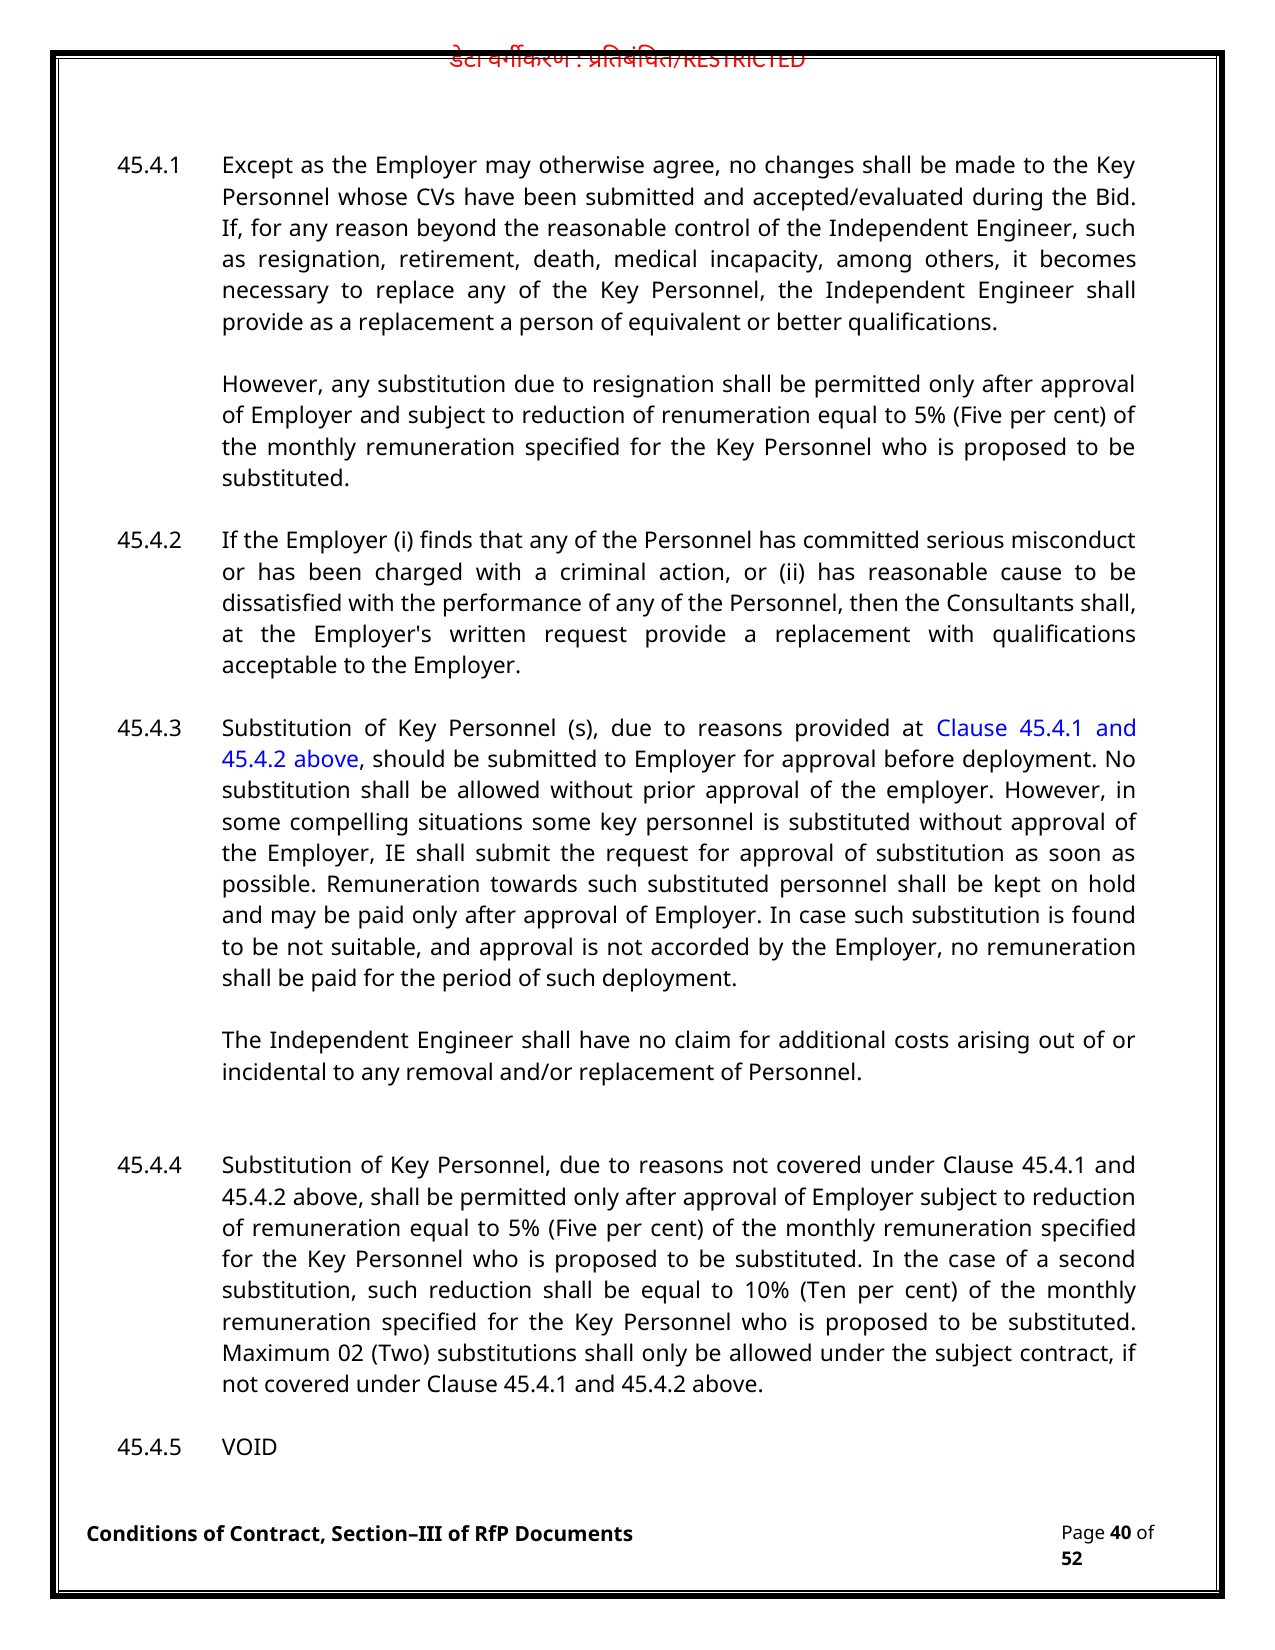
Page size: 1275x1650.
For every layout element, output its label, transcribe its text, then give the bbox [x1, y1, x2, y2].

text 45.4.1 Except as the Employer may otherwise agree, no changes shall be made to the Key Personnel whose CVs have been submitted and accepted/evaluated during the Bid. If, for any reason beyond the reasonable control of the Independent Engineer, such as resignation, retirement, death, medical incapacity, among others, it becomes necessary to replace any of the Key Personnel, the Independent Engineer shall provide as a replacement a person of equivalent or better qualifications. [117, 149, 1137, 337]
text The Independent Engineer shall have no claim for additional costs arising out of or incidental to any removal and/or replacement of Personnel. [117, 1024, 1137, 1087]
text 45.4.5 VOID [117, 1431, 1137, 1462]
text 45.4.3 Substitution of Key Personnel (s), due to reasons provided at Clause 45.4.1 and 45.4.2 above, should be submitted to Employer for approval before deployment. No substitution shall be allowed without prior approval of the employer. However, in some compelling situations some key personnel is substituted without approval of the Employer, IE shall submit the request for approval of substitution as soon as possible. Remuneration towards such substituted personnel shall be kept on hold and may be paid only after approval of Employer. In case such substitution is found to be not suitable, and approval is not accorded by the Employer, no remuneration shall be paid for the period of such deployment. [117, 712, 1137, 993]
text However, any substitution due to resignation shall be permitted only after approval of Employer and subject to reduction of renumeration equal to 5% (Five per cent) of the monthly remuneration specified for the Key Personnel who is proposed to be substituted. [222, 368, 1137, 493]
text 45.4.2 If the Employer (i) finds that any of the Personnel has committed serious misconduct or has been charged with a criminal action, or (ii) has reasonable cause to be dissatisfied with the performance of any of the Personnel, then the Consultants shall, at the Employer's written request provide a replacement with qualifications acceptable to the Employer. [117, 524, 1137, 681]
text 45.4.4 Substitution of Key Personnel, due to reasons not covered under Clause 45.4.1 and 45.4.2 above, shall be permitted only after approval of Employer subject to reduction of remuneration equal to 5% (Five per cent) of the monthly remuneration specified for the Key Personnel who is proposed to be substituted. In the case of a second substitution, such reduction shall be equal to 10% (Ten per cent) of the monthly remuneration specified for the Key Personnel who is proposed to be substituted. Maximum 02 (Two) substitutions shall only be allowed under the subject contract, if not covered under Clause 45.4.1 and 45.4.2 above. [117, 1149, 1137, 1399]
